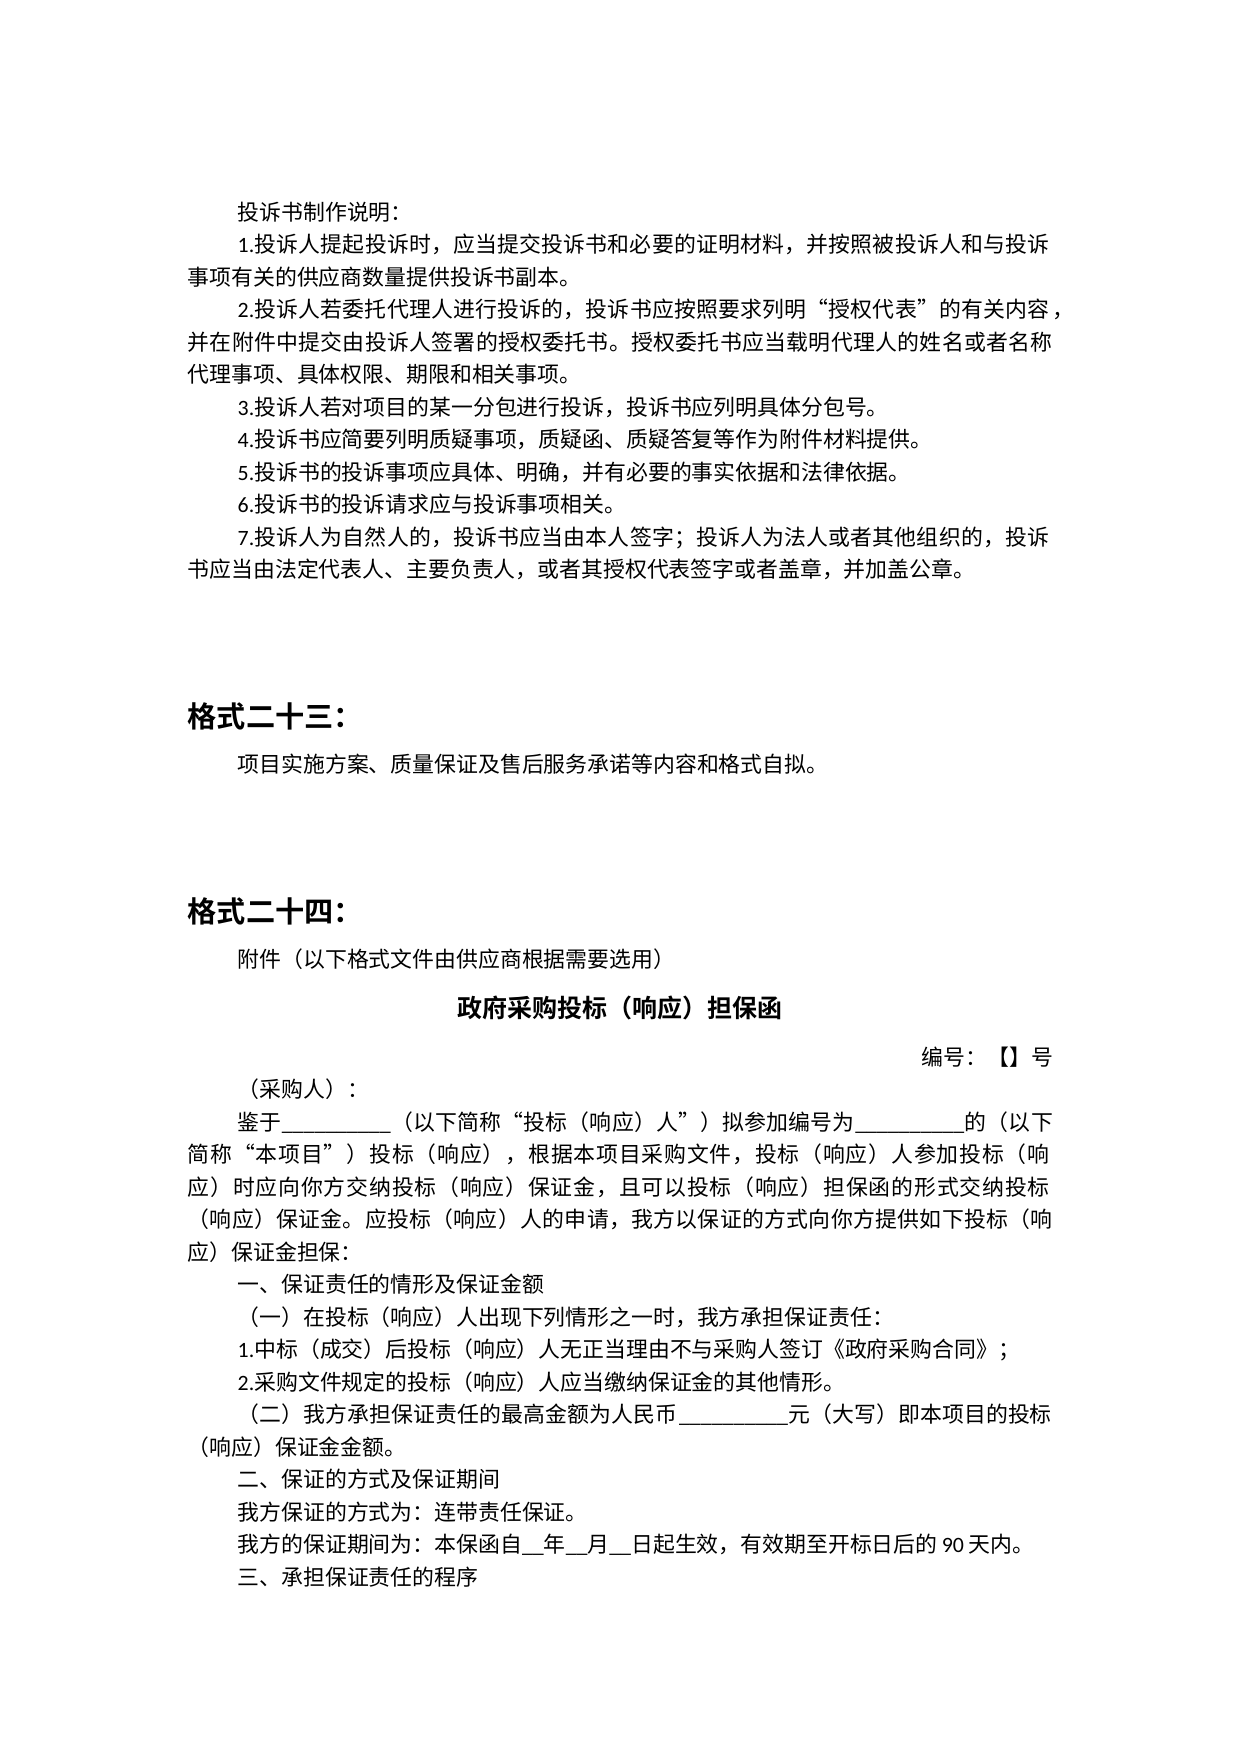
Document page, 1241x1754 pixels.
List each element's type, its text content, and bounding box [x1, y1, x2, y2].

text 附件（以下格式文件由供应商根据需要选用） [187, 942, 1053, 974]
text 政府采购投标（响应）担保函 [187, 974, 1053, 1039]
text 我方保证的方式为：连带责任保证。 [187, 1494, 1053, 1527]
text 一、保证责任的情形及保证金额 [187, 1267, 1053, 1299]
text 1.投诉人提起投诉时，应当提交投诉书和必要的证明材料，并按照被投诉人和与投诉事项有关的供应商数量提供投诉书副本。 [187, 227, 1053, 292]
text 鉴于__________（以下简称“投标（响应）人”）拟参加编号为__________的（以下简称“本项目”）投标（响应），根据本项目采购文件，投标（响应）人参加投标（响应）时应向你方交纳投标（响应）保证金，且可以投标（响应）担保函的形式交纳投标（响应）保证金。应投标（响应）人的申请，我方以保证的方式向你方提供如下投标（响应）保证金担保： [187, 1104, 1053, 1267]
text 2.投诉人若委托代理人进行投诉的，投诉书应按照要求列明“授权代表”的有关内容，并在附件中提交由投诉人签署的授权委托书。授权委托书应当载明代理人的姓名或者名称、代理事项、具体权限、期限和相关事项。 [187, 292, 1053, 389]
text 1.中标（成交）后投标（响应）人无正当理由不与采购人签订《政府采购合同》； [187, 1332, 1053, 1364]
text （二）我方承担保证责任的最高金额为人民币__________元（大写）即本项目的投标（响应）保证金金额。 [187, 1397, 1053, 1462]
text 格式二十四： [187, 877, 1053, 942]
text 5.投诉书的投诉事项应具体、明确，并有必要的事实依据和法律依据。 [187, 454, 1053, 487]
text 2.采购文件规定的投标（响应）人应当缴纳保证金的其他情形。 [187, 1364, 1053, 1397]
text 三、承担保证责任的程序 [187, 1559, 1053, 1592]
text 项目实施方案、质量保证及售后服务承诺等内容和格式自拟。 [187, 747, 1053, 779]
text 6.投诉书的投诉请求应与投诉事项相关。 [187, 487, 1053, 519]
text 我方的保证期间为：本保函自__年__月__日起生效，有效期至开标日后的90天内。 [187, 1527, 1053, 1559]
text 编号：【】号 [187, 1039, 1053, 1072]
text 格式二十三： [187, 682, 1053, 747]
text 4.投诉书应简要列明质疑事项，质疑函、质疑答复等作为附件材料提供。 [187, 422, 1053, 454]
text （采购人）： [187, 1072, 1053, 1104]
text 7.投诉人为自然人的，投诉书应当由本人签字；投诉人为法人或者其他组织的，投诉书应当由法定代表人、主要负责人，或者其授权代表签字或者盖章，并加盖公章。 [187, 519, 1053, 584]
text 二、保证的方式及保证期间 [187, 1462, 1053, 1494]
text （一）在投标（响应）人出现下列情形之一时，我方承担保证责任： [187, 1299, 1053, 1332]
text 投诉书制作说明： [187, 194, 1053, 227]
text 3.投诉人若对项目的某一分包进行投诉，投诉书应列明具体分包号。 [187, 389, 1053, 422]
